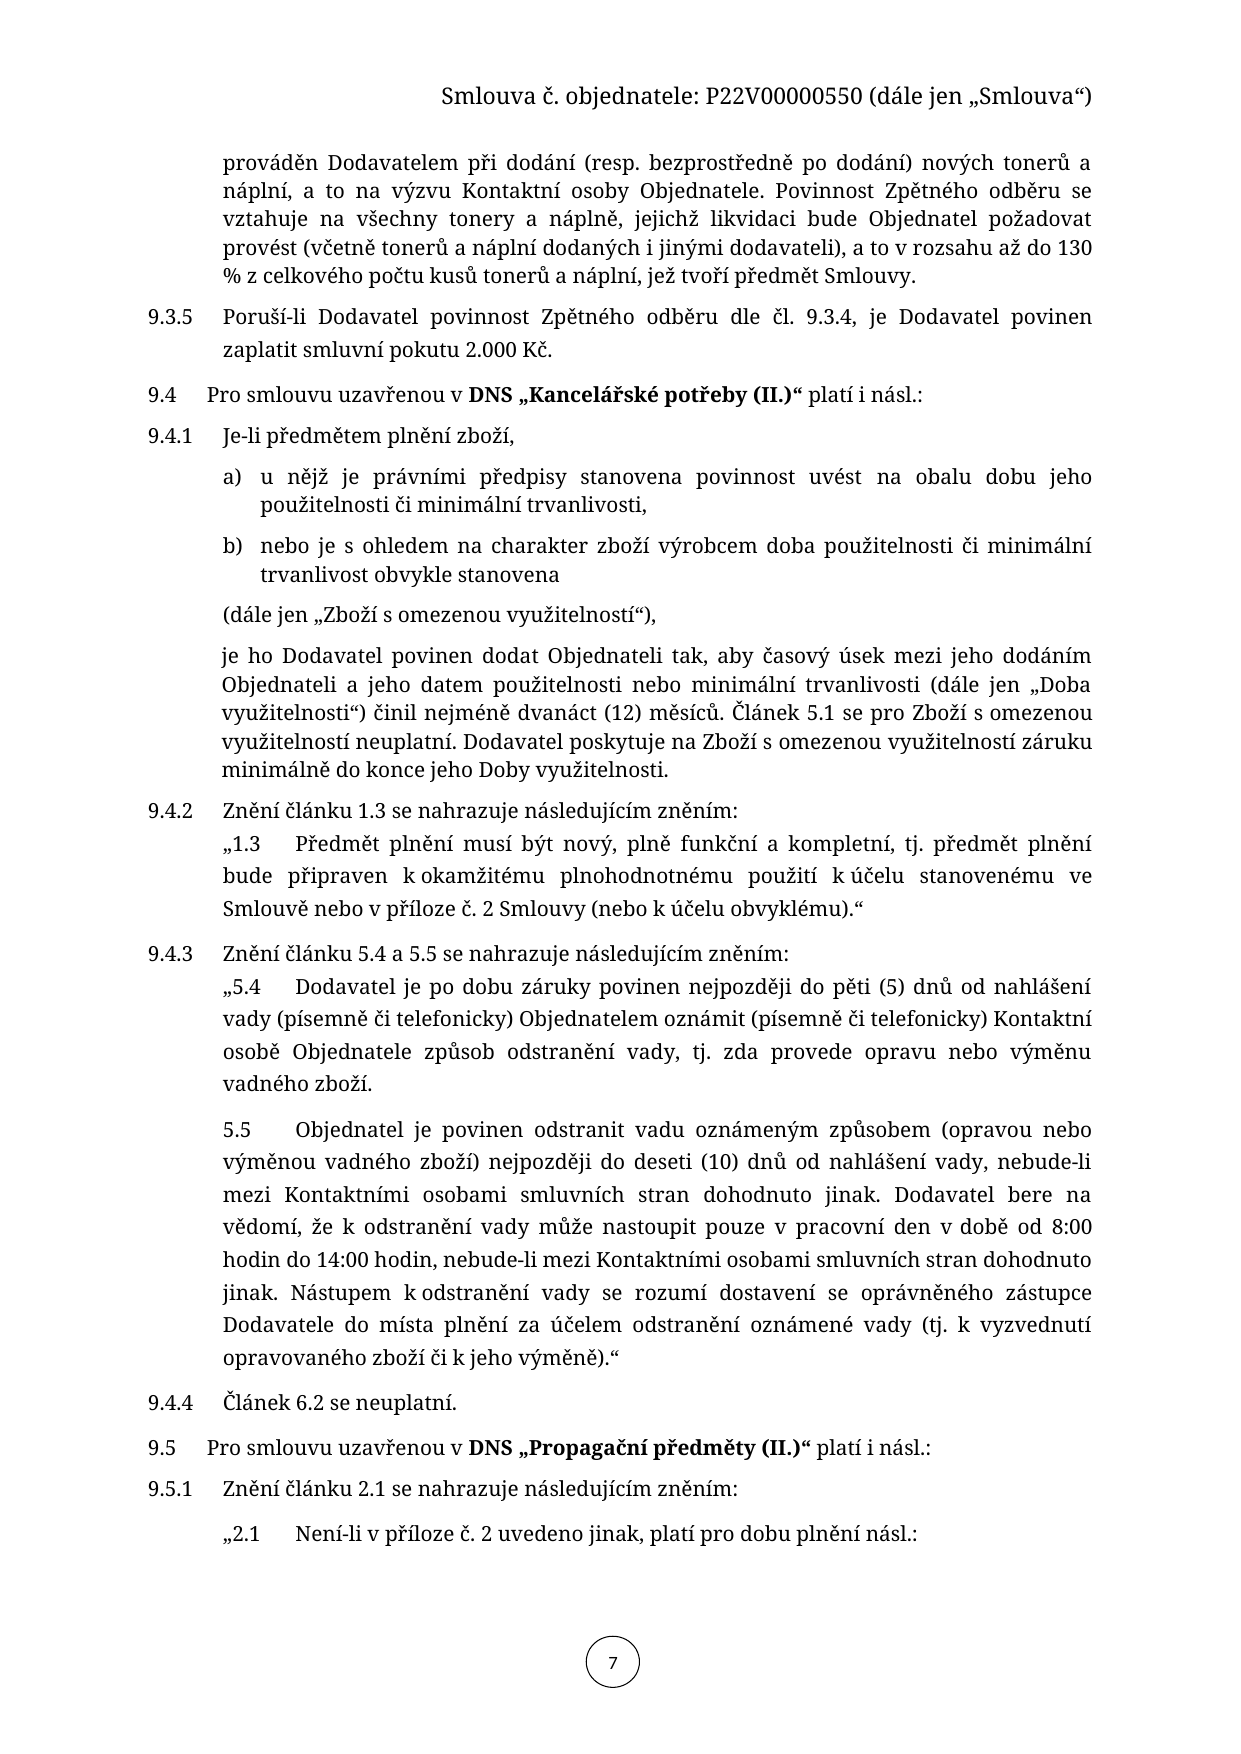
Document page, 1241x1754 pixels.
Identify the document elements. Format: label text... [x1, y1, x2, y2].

list Znění článku 2.1 se nahrazuje následujícím zněním: [148, 1474, 1093, 1502]
text je ho Dodavatel povinen dodat Objednateli tak, aby časový úsek mezi jeho dodáním Objednateli a jeho datem použitelnosti nebo minimální trvanlivosti (dále jen „Doba využitelnosti“) činil nejméně dvanáct (12) měsíců. Článek 5.1 se pro Zboží s omezenou využitelností neuplatní. Dodavatel poskytuje na Zboží s omezenou využitelností záruku minimálně do konce jeho Doby využitelnosti. [221, 642, 1093, 784]
list Pro smlouvu uzavřenou v DNS „Kancelářské potřeby (II.)“ platí i násl.: [148, 380, 1093, 408]
list nebo je s ohledem na charakter zboží výrobcem doba použitelnosti či minimální trvanlivost obvykle stanovena [223, 531, 1093, 588]
list „2.1 Není-li v příloze č. 2 uvedeno jinak, platí pro dobu plnění násl.: [223, 1519, 1093, 1548]
list „5.4 Dodavatel je po dobu záruky povinen nejpozději do pěti (5) dnů od nahlášení vady (písemně či telefonicky) Objednatelem oznámit (písemně či telefonicky) Kontaktní osobě Objednatele způsob odstranění vady, tj. zda provede opravu nebo výměnu vadného zboží. [223, 972, 1093, 1098]
list u nějž je právními předpisy stanovena povinnost uvést na obalu dobu jeho použitelnosti či minimální trvanlivosti, [223, 462, 1093, 519]
list Je-li předmětem plnění zboží, [148, 421, 1093, 449]
list Pro smlouvu uzavřenou v DNS „Propagační předměty (II.)“ platí i násl.: [148, 1433, 1093, 1462]
text (dále jen „Zboží s omezenou využitelností“), [223, 601, 1093, 629]
list 5.5 Objednatel je povinen odstranit vadu oznámeným způsobem (opravou nebo výměnou vadného zboží) nejpozději do deseti (10) dnů od nahlášení vady, nebude-li mezi Kontaktními osobami smluvních stran dohodnuto jinak. Dodavatel bere na vědomí, že k odstranění vady může nastoupit pouze v pracovní den v době od 8:00 hodin do 14:00 hodin, nebude-li mezi Kontaktními osobami smluvních stran dohodnuto jinak. Nástupem k odstranění vady se rozumí dostavení se oprávněného zástupce Dodavatele do místa plnění za účelem odstranění oznámené vady (tj. k vyzvednutí opravovaného zboží či k jeho výměně).“ [223, 1115, 1093, 1371]
list Poruší-li Dodavatel povinnost Zpětného odběru dle čl. 9.3.4, je Dodavatel povinen zaplatit smluvní pokutu 2.000 Kč. [148, 302, 1093, 363]
list Znění článku 5.4 a 5.5 se nahrazuje následujícím zněním: [148, 939, 1093, 968]
list Článek 6.2 se neuplatní. [148, 1388, 1093, 1416]
list Znění článku 1.3 se nahrazuje následujícím zněním: [148, 796, 1093, 825]
list „1.3 Předmět plnění musí být nový, plně funkční a kompletní, tj. předmět plnění bude připraven k okamžitému plnohodnotnému použití k účelu stanovenému ve Smlouvě nebo v příloze č. 2 Smlouvy (nebo k účelu obvyklému).“ [223, 829, 1093, 922]
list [148, 148, 1093, 290]
